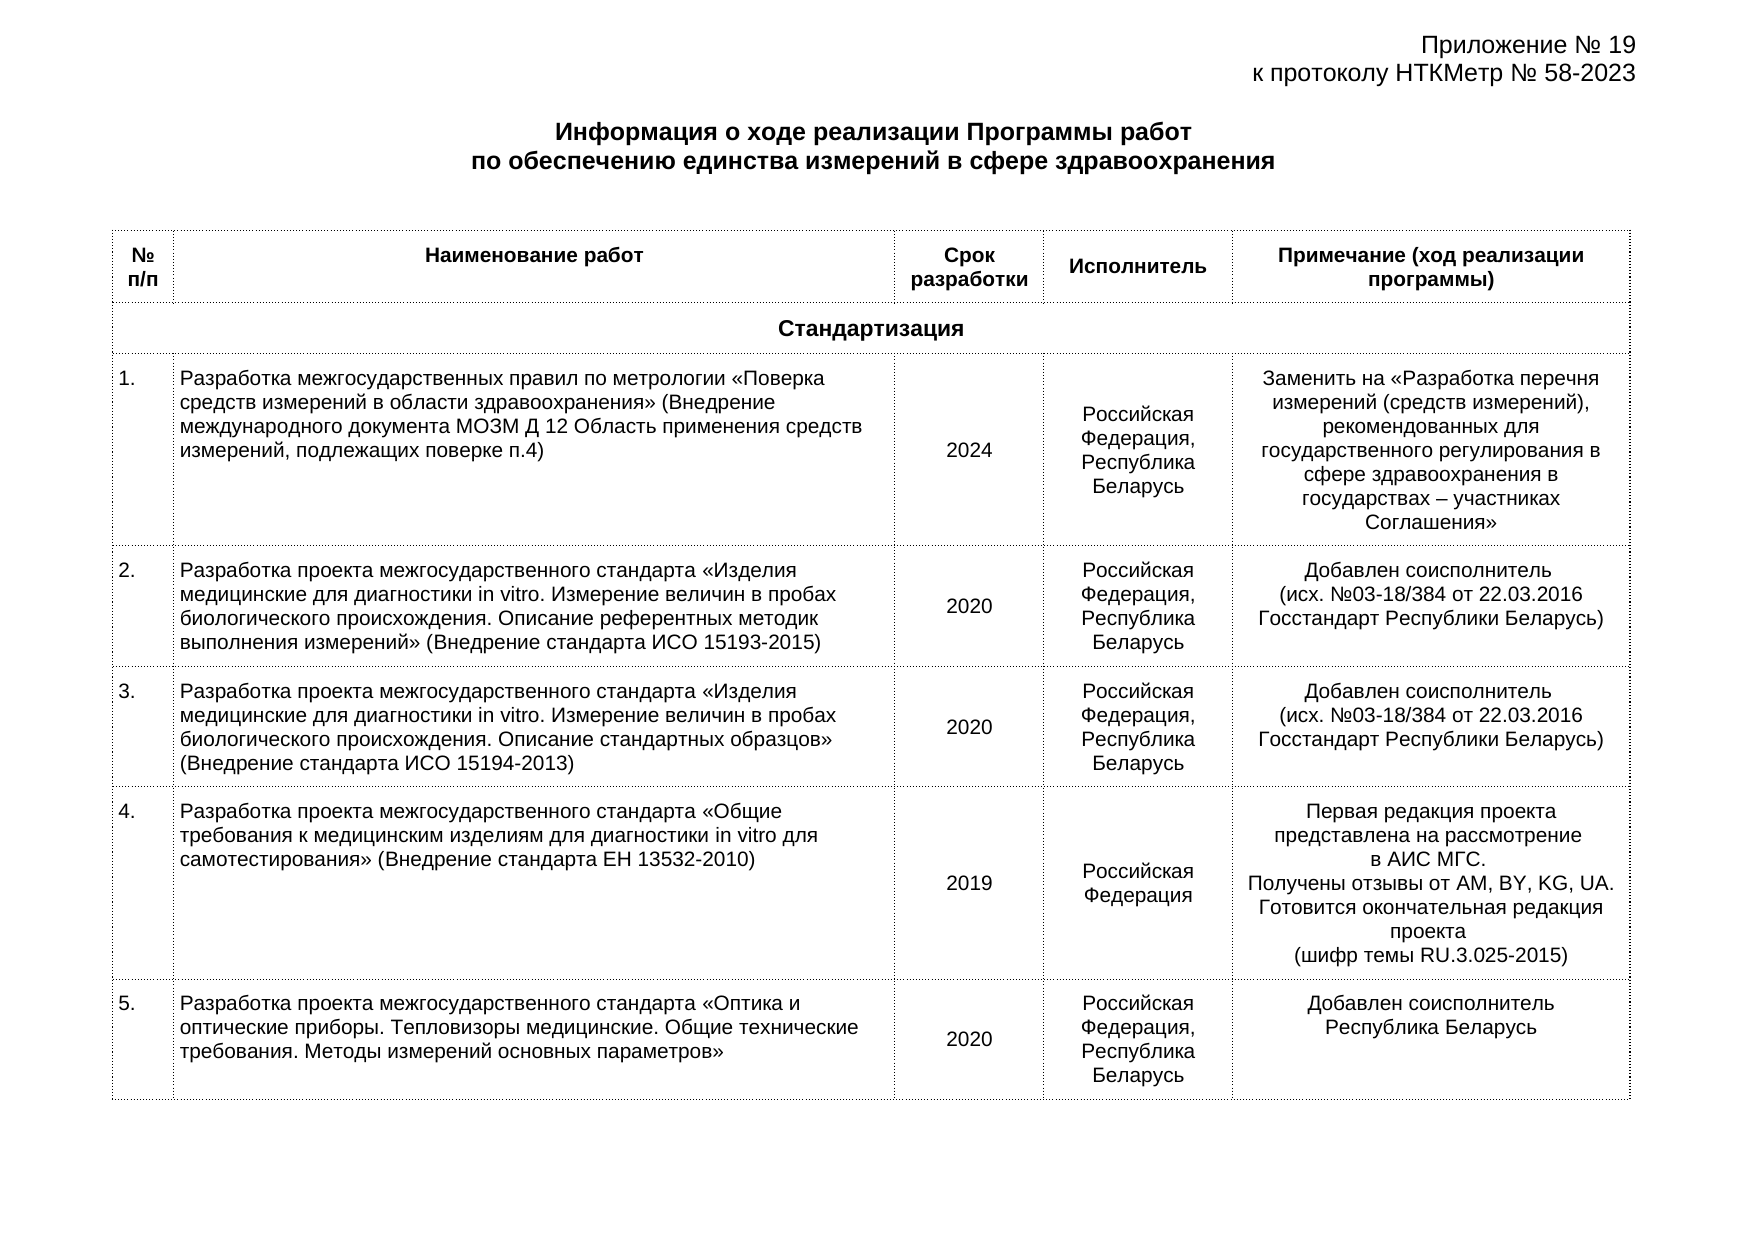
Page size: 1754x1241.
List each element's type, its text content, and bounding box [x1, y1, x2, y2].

table_cell 2019 [895, 786, 1044, 978]
table_cell 2020 [895, 979, 1044, 1099]
table_cell Первая редакция проекта представлена на рассмотрение в АИС МГС. Получены отзывы от AM, BY, KG, UA. Готовится окончательная редакция проекта (шифр темы RU.3.025-2015) [1232, 786, 1630, 978]
table_cell Российская Федерация, Республика Беларусь [1044, 353, 1232, 545]
table_cell Разработка проекта межгосударственного стандарта «Общие требования к медицинским изделиям для диагностики in vitro для самотестирования» (Внедрение стандарта ЕН 13532-2010) [174, 786, 895, 978]
table_cell [112, 979, 174, 1099]
table_header Исполнитель [1044, 230, 1232, 302]
table_cell Российская Федерация, Республика Беларусь [1044, 666, 1232, 786]
table_cell [112, 353, 174, 545]
table_cell Российская Федерация, Республика Беларусь [1044, 545, 1232, 666]
table_cell 2020 [895, 545, 1044, 666]
table_cell [112, 786, 174, 978]
table_cell Добавлен соисполнитель Республика Беларусь [1232, 979, 1630, 1099]
table_cell Добавлен соисполнитель (исх. №03-18/384 от 22.03.2016 Госстандарт Республики Беларусь) [1232, 666, 1630, 786]
table_cell Разработка проекта межгосударственного стандарта «Оптика и оптические приборы. Тепловизоры медицинские. Общие технические требования. Методы измерений основных параметров» [174, 979, 895, 1099]
table_cell Добавлен соисполнитель (исх. №03-18/384 от 22.03.2016 Госстандарт Республики Беларусь) [1232, 545, 1630, 666]
table_header Наименование работ [174, 230, 895, 302]
table_cell 2020 [895, 666, 1044, 786]
table_header Срок разработки [895, 230, 1044, 302]
table_cell Стандартизация [112, 302, 1630, 353]
table_cell Российская Федерация, Республика Беларусь [1044, 979, 1232, 1099]
table_cell Российская Федерация [1044, 786, 1232, 978]
text Информация о ходе реализации Программы работ по обеспечению единства измерений в сфере здравоохранения [118, 117, 1636, 203]
table_cell Разработка проекта межгосударственного стандарта «Изделия медицинские для диагностики in vitro. Измерение величин в пробах биологического происхождения. Описание стандартных образцов» (Внедрение стандарта ИСО 15194-2013) [174, 666, 895, 786]
table_cell [112, 545, 174, 666]
table_cell 2024 [895, 353, 1044, 545]
table_cell Заменить на «Разработка перечня измерений (средств измерений), рекомендованных для государственного регулирования в сфере здравоохранения в государствах – участниках Соглашения» [1232, 353, 1630, 545]
table_cell Разработка межгосударственных правил по метрологии «Поверка средств измерений в области здравоохранения» (Внедрение международного документа МОЗМ Д 12 Область применения средств измерений, подлежащих поверке п.4) [174, 353, 895, 545]
table_cell Разработка проекта межгосударственного стандарта «Изделия медицинские для диагностики in vitro. Измерение величин в пробах биологического происхождения. Описание референтных методик выполнения измерений» (Внедрение стандарта ИСО 15193-2015) [174, 545, 895, 666]
table_cell [112, 666, 174, 786]
table_header № п/п [112, 230, 174, 302]
table_header Примечание (ход реализации программы) [1232, 230, 1630, 302]
